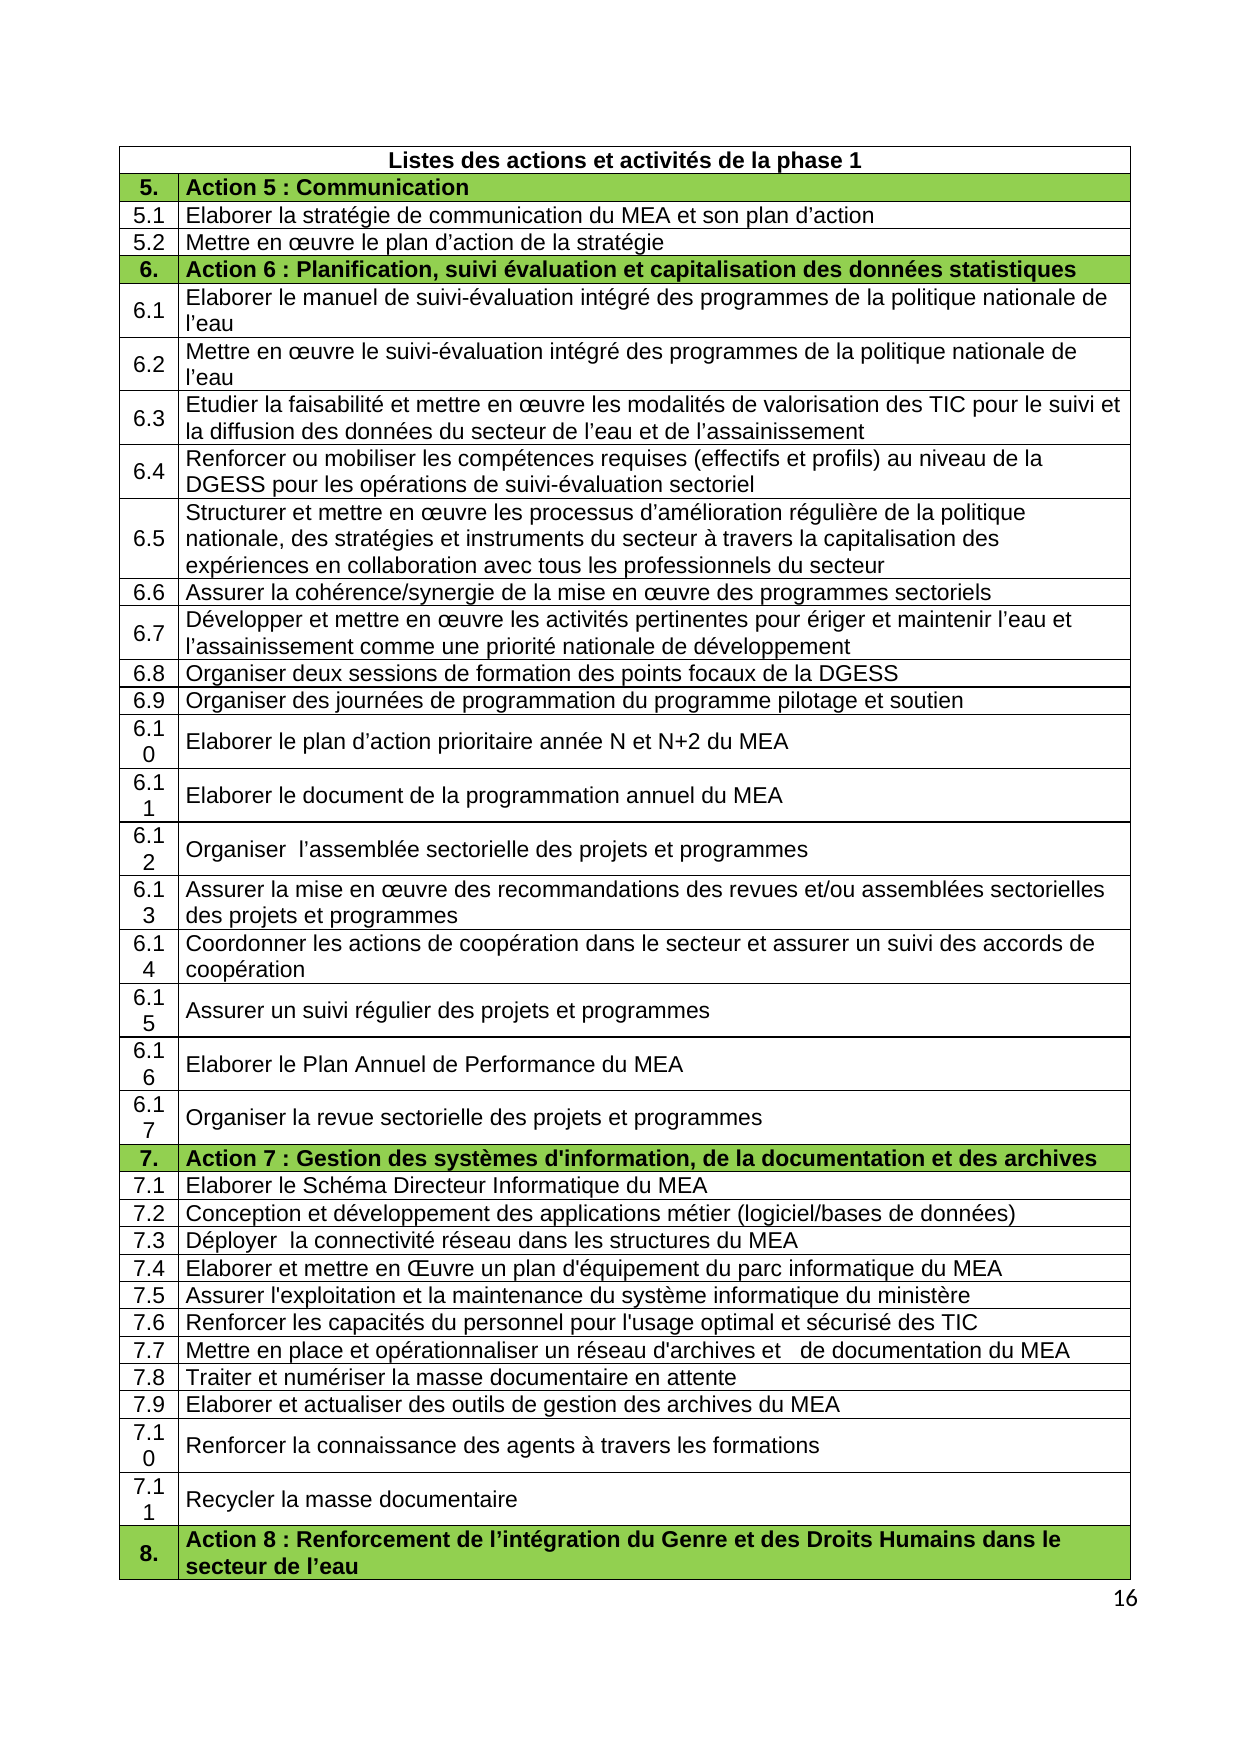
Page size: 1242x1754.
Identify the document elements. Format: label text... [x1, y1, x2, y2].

table_cell 7.5 [120, 1282, 178, 1308]
table_cell Action 7 : Gestion des systèmes d'information, de la documentation et des archives [179, 1145, 1130, 1171]
table_cell Développer et mettre en œuvre les activités pertinentes pour ériger et maintenir l’eau et l’assainissement comme une priorité nationale de développement [179, 606, 1130, 659]
table_cell Assurer la cohérence/synergie de la mise en œuvre des programmes sectoriels [179, 579, 1130, 605]
table_cell Mettre en place et opérationnaliser un réseau d'archives et de documentation du MEA [179, 1337, 1130, 1363]
table_cell 7.4 [120, 1255, 178, 1281]
table_cell Conception et développement des applications métier (logiciel/bases de données) [179, 1200, 1130, 1226]
table_cell 7.8 [120, 1364, 178, 1390]
table_cell 7.6 [120, 1309, 178, 1336]
table_cell 5. [120, 174, 178, 201]
table_cell Organiser des journées de programmation du programme pilotage et soutien [179, 688, 1130, 714]
table_cell Mettre en œuvre le plan d’action de la stratégie [179, 229, 1130, 255]
table_cell Assurer un suivi régulier des projets et programmes [179, 984, 1130, 1036]
table_cell Coordonner les actions de coopération dans le secteur et assurer un suivi des accords de coopération [179, 930, 1130, 983]
table_cell 7.9 [120, 1391, 178, 1418]
table_cell Elaborer le Plan Annuel de Performance du MEA [179, 1038, 1130, 1090]
table_cell 6.15 [120, 984, 178, 1036]
table_cell Assurer l'exploitation et la maintenance du système informatique du ministère [179, 1282, 1130, 1308]
table_cell 6.7 [120, 606, 178, 659]
table_cell 6.13 [120, 876, 178, 929]
table_cell 8. [120, 1526, 178, 1579]
table_cell Elaborer le document de la programmation annuel du MEA [179, 769, 1130, 821]
table_cell 6.12 [120, 823, 178, 875]
table_cell Renforcer ou mobiliser les compétences requises (effectifs et profils) au niveau de la DGESS pour les opérations de suivi-évaluation sectoriel [179, 445, 1130, 498]
table_cell 6.9 [120, 688, 178, 714]
table_cell Organiser deux sessions de formation des points focaux de la DGESS [179, 660, 1130, 686]
table_cell 7.3 [120, 1227, 178, 1253]
table_cell 7.7 [120, 1337, 178, 1363]
table_cell 7.10 [120, 1419, 178, 1472]
table_cell 6.6 [120, 579, 178, 605]
table_cell 7.11 [120, 1473, 178, 1525]
table_cell Traiter et numériser la masse documentaire en attente [179, 1364, 1130, 1390]
table_cell Action 5 : Communication [179, 174, 1130, 201]
table_cell 6.5 [120, 499, 178, 578]
table_cell Structurer et mettre en œuvre les processus d’amélioration régulière de la politique nationale, des stratégies et instruments du secteur à travers la capitalisation des expériences en collaboration avec tous les professionnels du secteur [179, 499, 1130, 578]
table_cell 6.14 [120, 930, 178, 983]
table_cell 6.8 [120, 660, 178, 686]
table_cell 6. [120, 256, 178, 283]
table_cell Action 8 : Renforcement de l’intégration du Genre et des Droits Humains dans le secteur de l’eau [179, 1526, 1130, 1579]
table_cell 5.2 [120, 229, 178, 255]
table_cell Elaborer le plan d’action prioritaire année N et N+2 du MEA [179, 715, 1130, 768]
table_cell Renforcer les capacités du personnel pour l'usage optimal et sécurisé des TIC [179, 1309, 1130, 1336]
table_cell 7.2 [120, 1200, 178, 1226]
table_cell Organiser la revue sectorielle des projets et programmes [179, 1091, 1130, 1144]
table_cell Mettre en œuvre le suivi-évaluation intégré des programmes de la politique nationale de l’eau [179, 338, 1130, 390]
table_cell Elaborer et mettre en Œuvre un plan d'équipement du parc informatique du MEA [179, 1255, 1130, 1281]
table_cell 6.1 [120, 284, 178, 337]
table_cell Déployer la connectivité réseau dans les structures du MEA [179, 1227, 1130, 1253]
table_cell 6.10 [120, 715, 178, 768]
table_cell Organiser l’assemblée sectorielle des projets et programmes [179, 823, 1130, 875]
table_cell 5.1 [120, 202, 178, 228]
table_cell 7.1 [120, 1172, 178, 1199]
table_cell 7. [120, 1145, 178, 1171]
table_cell Assurer la mise en œuvre des recommandations des revues et/ou assemblées sectorielles des projets et programmes [179, 876, 1130, 929]
table_cell 6.2 [120, 338, 178, 390]
table_cell Recycler la masse documentaire [179, 1473, 1130, 1525]
table_cell 6.3 [120, 391, 178, 444]
table_cell 6.11 [120, 769, 178, 821]
table_cell Elaborer la stratégie de communication du MEA et son plan d’action [179, 202, 1130, 228]
table_cell 6.16 [120, 1038, 178, 1090]
table_cell 6.17 [120, 1091, 178, 1144]
table_cell Elaborer le Schéma Directeur Informatique du MEA [179, 1172, 1130, 1199]
table_header Listes des actions et activités de la phase 1 [120, 147, 1130, 173]
table_cell Renforcer la connaissance des agents à travers les formations [179, 1419, 1130, 1472]
table_cell Elaborer le manuel de suivi-évaluation intégré des programmes de la politique nationale de l’eau [179, 284, 1130, 337]
table_cell 6.4 [120, 445, 178, 498]
table_cell Etudier la faisabilité et mettre en œuvre les modalités de valorisation des TIC pour le suivi et la diffusion des données du secteur de l’eau et de l’assainissement [179, 391, 1130, 444]
table_cell Action 6 : Planification, suivi évaluation et capitalisation des données statistiques [179, 256, 1130, 283]
table_cell Elaborer et actualiser des outils de gestion des archives du MEA [179, 1391, 1130, 1418]
